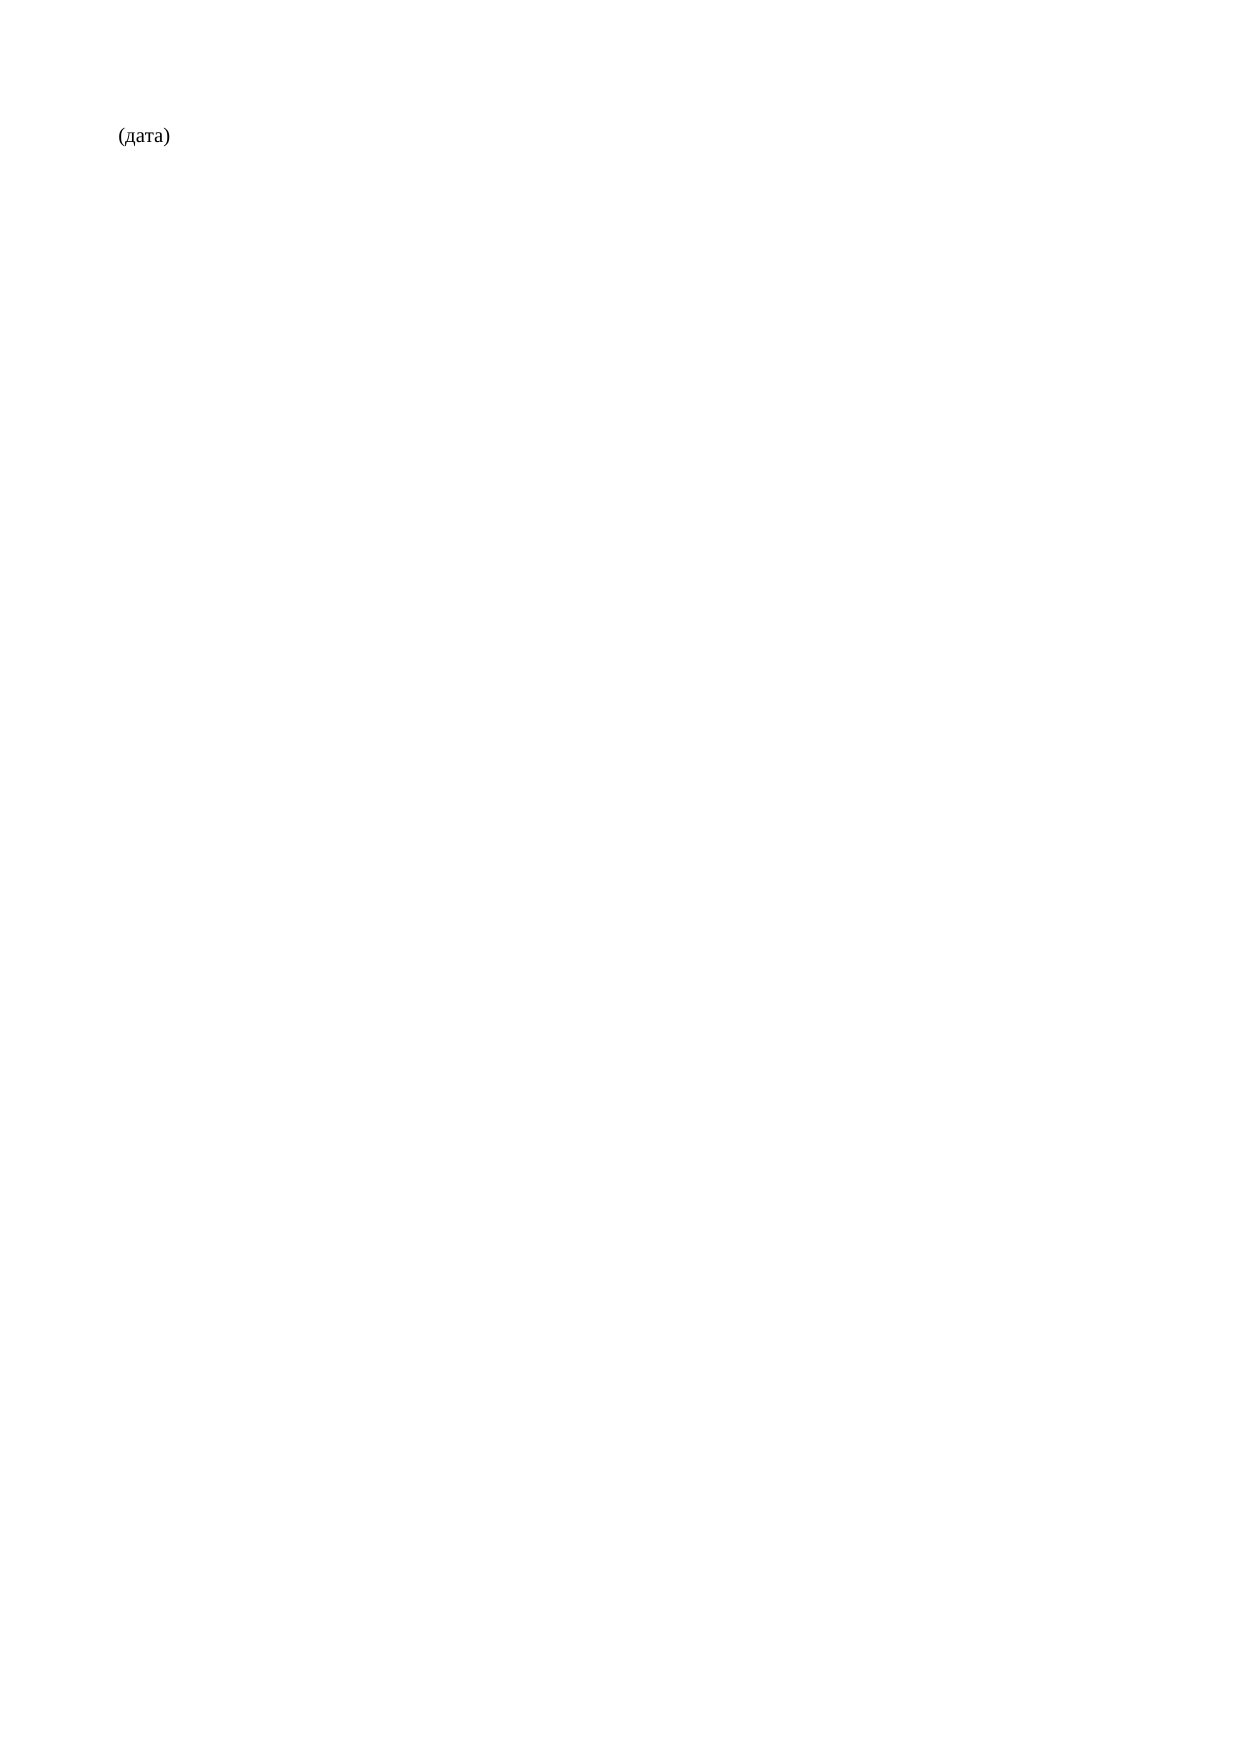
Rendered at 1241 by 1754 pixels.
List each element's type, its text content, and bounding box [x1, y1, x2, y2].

text (дата) [118, 123, 1175, 147]
